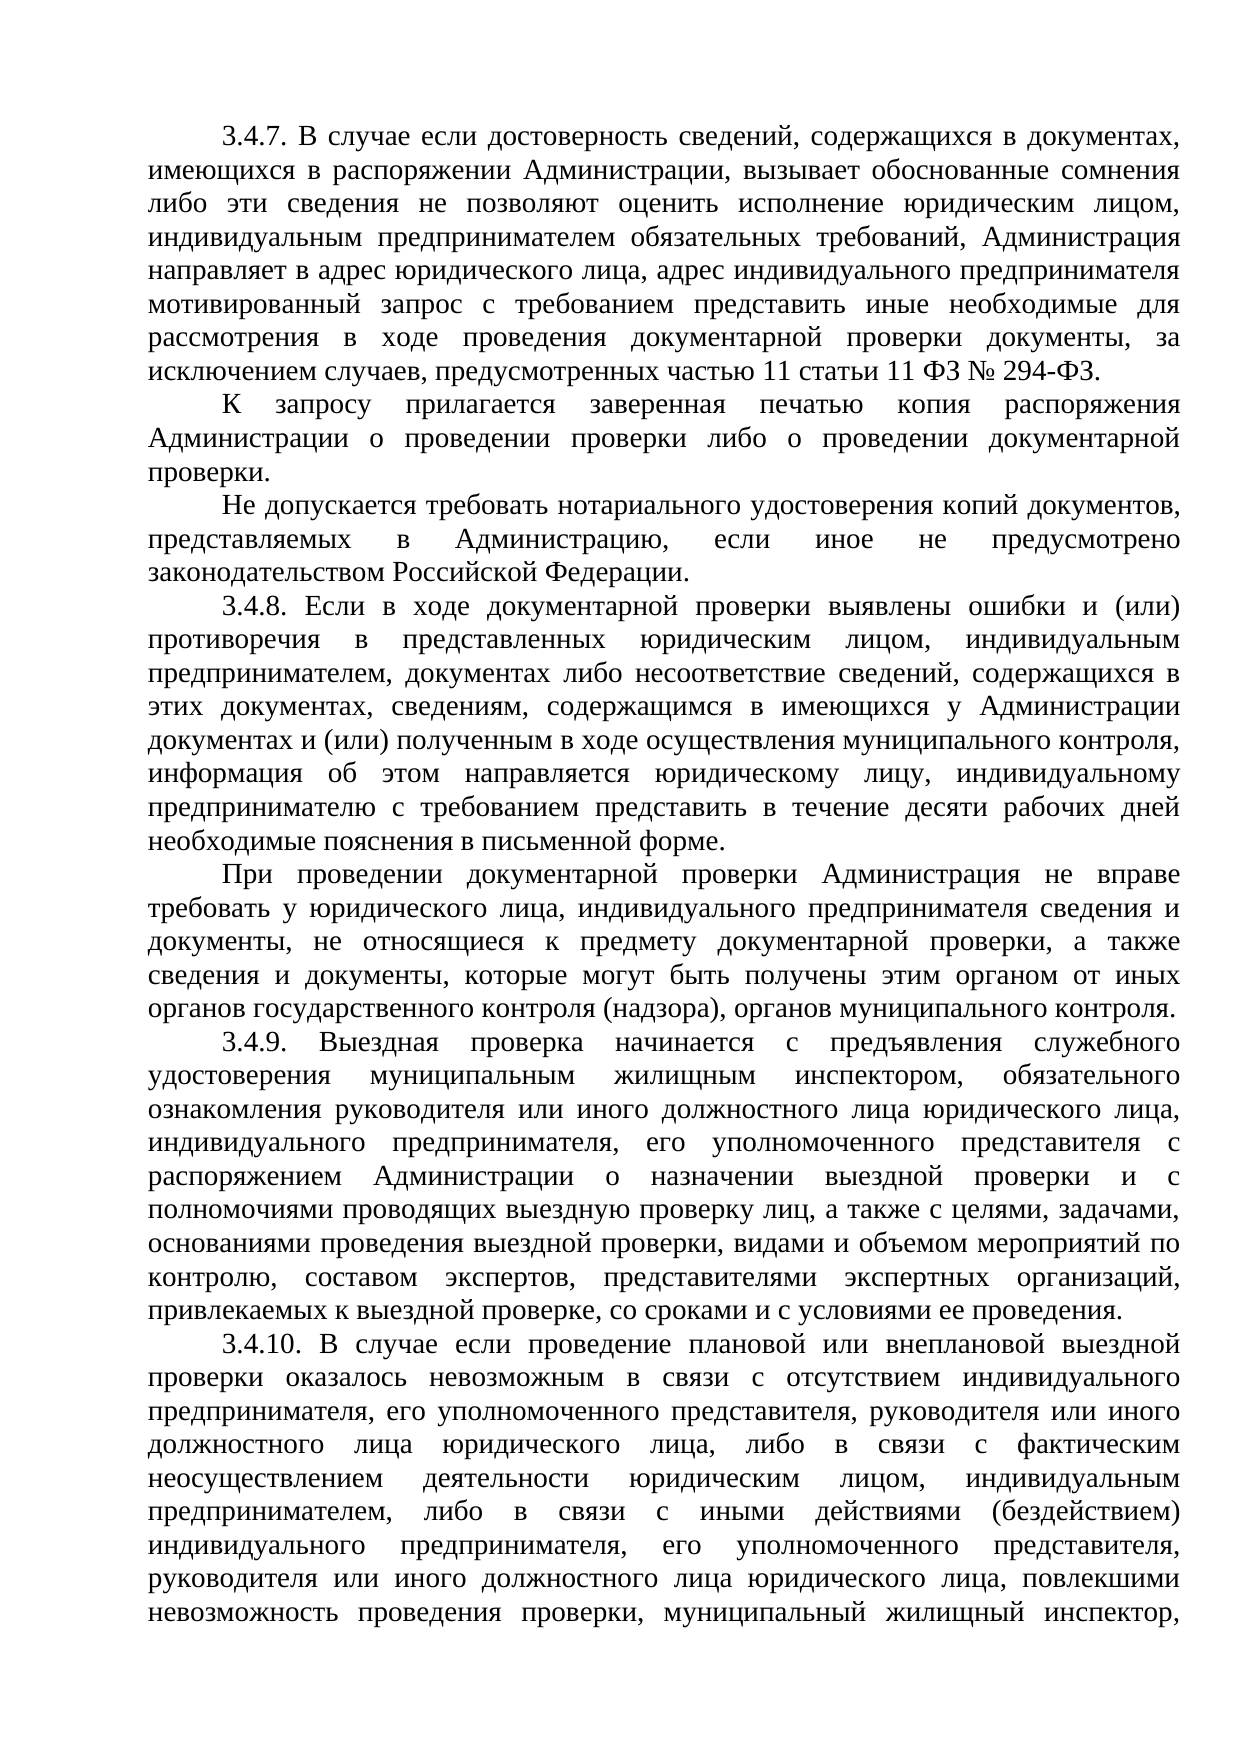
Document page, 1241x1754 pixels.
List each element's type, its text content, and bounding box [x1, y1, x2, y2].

text При проведении документарной проверки Администрация не вправе требовать у юридического лица, индивидуального предпринимателя сведения и документы, не относящиеся к предмету документарной проверки, а также сведения и документы, которые могут быть получены этим органом от иных органов государственного контроля (надзора), органов муниципального контроля. [148, 856, 1181, 1024]
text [148, 1326, 1181, 1628]
text Не допускается требовать нотариального удостоверения копий документов, представляемых в Администрацию, если иное не предусмотрено законодательством Российской Федерации. [148, 487, 1181, 588]
text 3.4.9. Выездная проверка начинается с предъявления служебного удостоверения муниципальным жилищным инспектором, обязательного ознакомления руководителя или иного должностного лица юридического лица, индивидуального предпринимателя, его уполномоченного представителя с распоряжением Администрации о назначении выездной проверки и с полномочиями проводящих выездную проверку лиц, а также с целями, задачами, основаниями проведения выездной проверки, видами и объемом мероприятий по контролю, составом экспертов, представителями экспертных организаций, привлекаемых к выездной проверке, со сроками и с условиями ее проведения. [148, 1024, 1181, 1326]
text 3.4.8. Если в ходе документарной проверки выявлены ошибки и (или) противоречия в представленных юридическим лицом, индивидуальным предпринимателем, документах либо несоответствие сведений, содержащихся в этих документах, сведениям, содержащимся в имеющихся у Администрации документах и (или) полученным в ходе осуществления муниципального контроля, информация об этом направляется юридическому лицу, индивидуальному предпринимателю с требованием представить в течение десяти рабочих дней необходимые пояснения в письменной форме. [148, 588, 1181, 856]
text 3.4.7. В случае если достоверность сведений, содержащихся в документах, имеющихся в распоряжении Администрации, вызывает обоснованные сомнения либо эти сведения не позволяют оценить исполнение юридическим лицом, индивидуальным предпринимателем обязательных требований, Администрация направляет в адрес юридического лица, адрес индивидуального предпринимателя мотивированный запрос с требованием представить иные необходимые для рассмотрения в ходе проведения документарной проверки документы, за исключением случаев, предусмотренных частью 11 статьи 11 ФЗ № 294-ФЗ. [148, 118, 1181, 387]
text К запросу прилагается заверенная печатью копия распоряжения Администрации о проведении проверки либо о проведении документарной проверки. [148, 387, 1181, 487]
